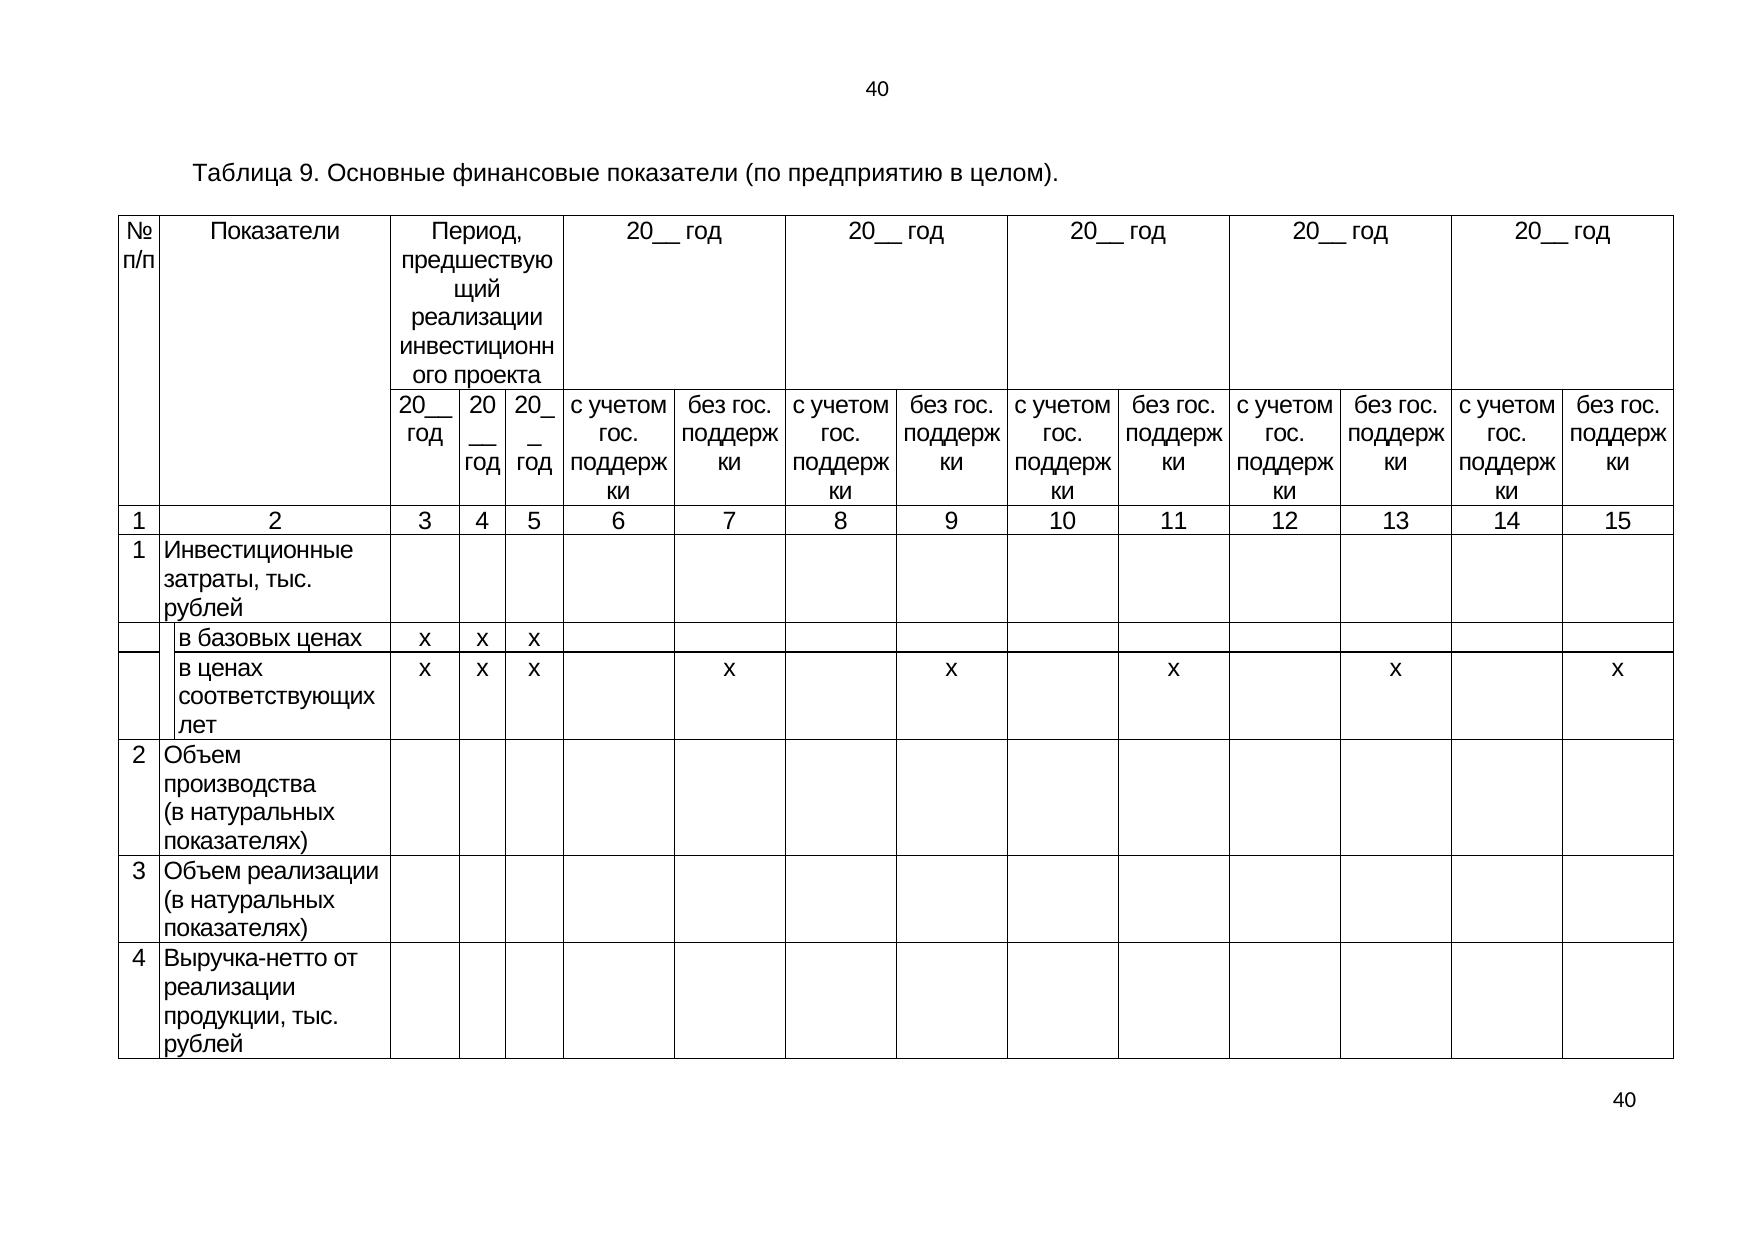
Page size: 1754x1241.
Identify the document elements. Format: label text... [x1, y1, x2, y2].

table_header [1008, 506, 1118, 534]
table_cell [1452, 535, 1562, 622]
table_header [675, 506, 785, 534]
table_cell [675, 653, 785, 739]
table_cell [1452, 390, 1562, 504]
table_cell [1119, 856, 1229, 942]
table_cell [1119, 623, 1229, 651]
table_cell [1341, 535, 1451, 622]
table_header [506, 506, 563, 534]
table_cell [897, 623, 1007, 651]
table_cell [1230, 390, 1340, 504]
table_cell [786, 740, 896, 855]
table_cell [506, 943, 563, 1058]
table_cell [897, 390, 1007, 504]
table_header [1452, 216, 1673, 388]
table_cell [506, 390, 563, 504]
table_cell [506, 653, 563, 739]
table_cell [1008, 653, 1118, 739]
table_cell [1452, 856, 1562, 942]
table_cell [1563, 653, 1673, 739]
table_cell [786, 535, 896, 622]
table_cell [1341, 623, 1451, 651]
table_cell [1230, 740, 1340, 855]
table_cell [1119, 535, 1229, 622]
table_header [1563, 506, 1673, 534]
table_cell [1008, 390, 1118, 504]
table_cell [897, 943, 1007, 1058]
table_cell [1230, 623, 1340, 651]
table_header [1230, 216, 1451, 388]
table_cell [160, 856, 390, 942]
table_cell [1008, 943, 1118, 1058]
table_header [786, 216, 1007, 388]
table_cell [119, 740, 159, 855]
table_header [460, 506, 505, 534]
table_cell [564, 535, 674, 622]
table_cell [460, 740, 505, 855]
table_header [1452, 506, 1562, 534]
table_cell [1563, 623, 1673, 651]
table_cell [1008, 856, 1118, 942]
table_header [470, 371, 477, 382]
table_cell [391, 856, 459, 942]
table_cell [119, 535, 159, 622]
text Таблица 9. Основные финансовые показатели (по предприятию в целом). [118, 157, 1636, 186]
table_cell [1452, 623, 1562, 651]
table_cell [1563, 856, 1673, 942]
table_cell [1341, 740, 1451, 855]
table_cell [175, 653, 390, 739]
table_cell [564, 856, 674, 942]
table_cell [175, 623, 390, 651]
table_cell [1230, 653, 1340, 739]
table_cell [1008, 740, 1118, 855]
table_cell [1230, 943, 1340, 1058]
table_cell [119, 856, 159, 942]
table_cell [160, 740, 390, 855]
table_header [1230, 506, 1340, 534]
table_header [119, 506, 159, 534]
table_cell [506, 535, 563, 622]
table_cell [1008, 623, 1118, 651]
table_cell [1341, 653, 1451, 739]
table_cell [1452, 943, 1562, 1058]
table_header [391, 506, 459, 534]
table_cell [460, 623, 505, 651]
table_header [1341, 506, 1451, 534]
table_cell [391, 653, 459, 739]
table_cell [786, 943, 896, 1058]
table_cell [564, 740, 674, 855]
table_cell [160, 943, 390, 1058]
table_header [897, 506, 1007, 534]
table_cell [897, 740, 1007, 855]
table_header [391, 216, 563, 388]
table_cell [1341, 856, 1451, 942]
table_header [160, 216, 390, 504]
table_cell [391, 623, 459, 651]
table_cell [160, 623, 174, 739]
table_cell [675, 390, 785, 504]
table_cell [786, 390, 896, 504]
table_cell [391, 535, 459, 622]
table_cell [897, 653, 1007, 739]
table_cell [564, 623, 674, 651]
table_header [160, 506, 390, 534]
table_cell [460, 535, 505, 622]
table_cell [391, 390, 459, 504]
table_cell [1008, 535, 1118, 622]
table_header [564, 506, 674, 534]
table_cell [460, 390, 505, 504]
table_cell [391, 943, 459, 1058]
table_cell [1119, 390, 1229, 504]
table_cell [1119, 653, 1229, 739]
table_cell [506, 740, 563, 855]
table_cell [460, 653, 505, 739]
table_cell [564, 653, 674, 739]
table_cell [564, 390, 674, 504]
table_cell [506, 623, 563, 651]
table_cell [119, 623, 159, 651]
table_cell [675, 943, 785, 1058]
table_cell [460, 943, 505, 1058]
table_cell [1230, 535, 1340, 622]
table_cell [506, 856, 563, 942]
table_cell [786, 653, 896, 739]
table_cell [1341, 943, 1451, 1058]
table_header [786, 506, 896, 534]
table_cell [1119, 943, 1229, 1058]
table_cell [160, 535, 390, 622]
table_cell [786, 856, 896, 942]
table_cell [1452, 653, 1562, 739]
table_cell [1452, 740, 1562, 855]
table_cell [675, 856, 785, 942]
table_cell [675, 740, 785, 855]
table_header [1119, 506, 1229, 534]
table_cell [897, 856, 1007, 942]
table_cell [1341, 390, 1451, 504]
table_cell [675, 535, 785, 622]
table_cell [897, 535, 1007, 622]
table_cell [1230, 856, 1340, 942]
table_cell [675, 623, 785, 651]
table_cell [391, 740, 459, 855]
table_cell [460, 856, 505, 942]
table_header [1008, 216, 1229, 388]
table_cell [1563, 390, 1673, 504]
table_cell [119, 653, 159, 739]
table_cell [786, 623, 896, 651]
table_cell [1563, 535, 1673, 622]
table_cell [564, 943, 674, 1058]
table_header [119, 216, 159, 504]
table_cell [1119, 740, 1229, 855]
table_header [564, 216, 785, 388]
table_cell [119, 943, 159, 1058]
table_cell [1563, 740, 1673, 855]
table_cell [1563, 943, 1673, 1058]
